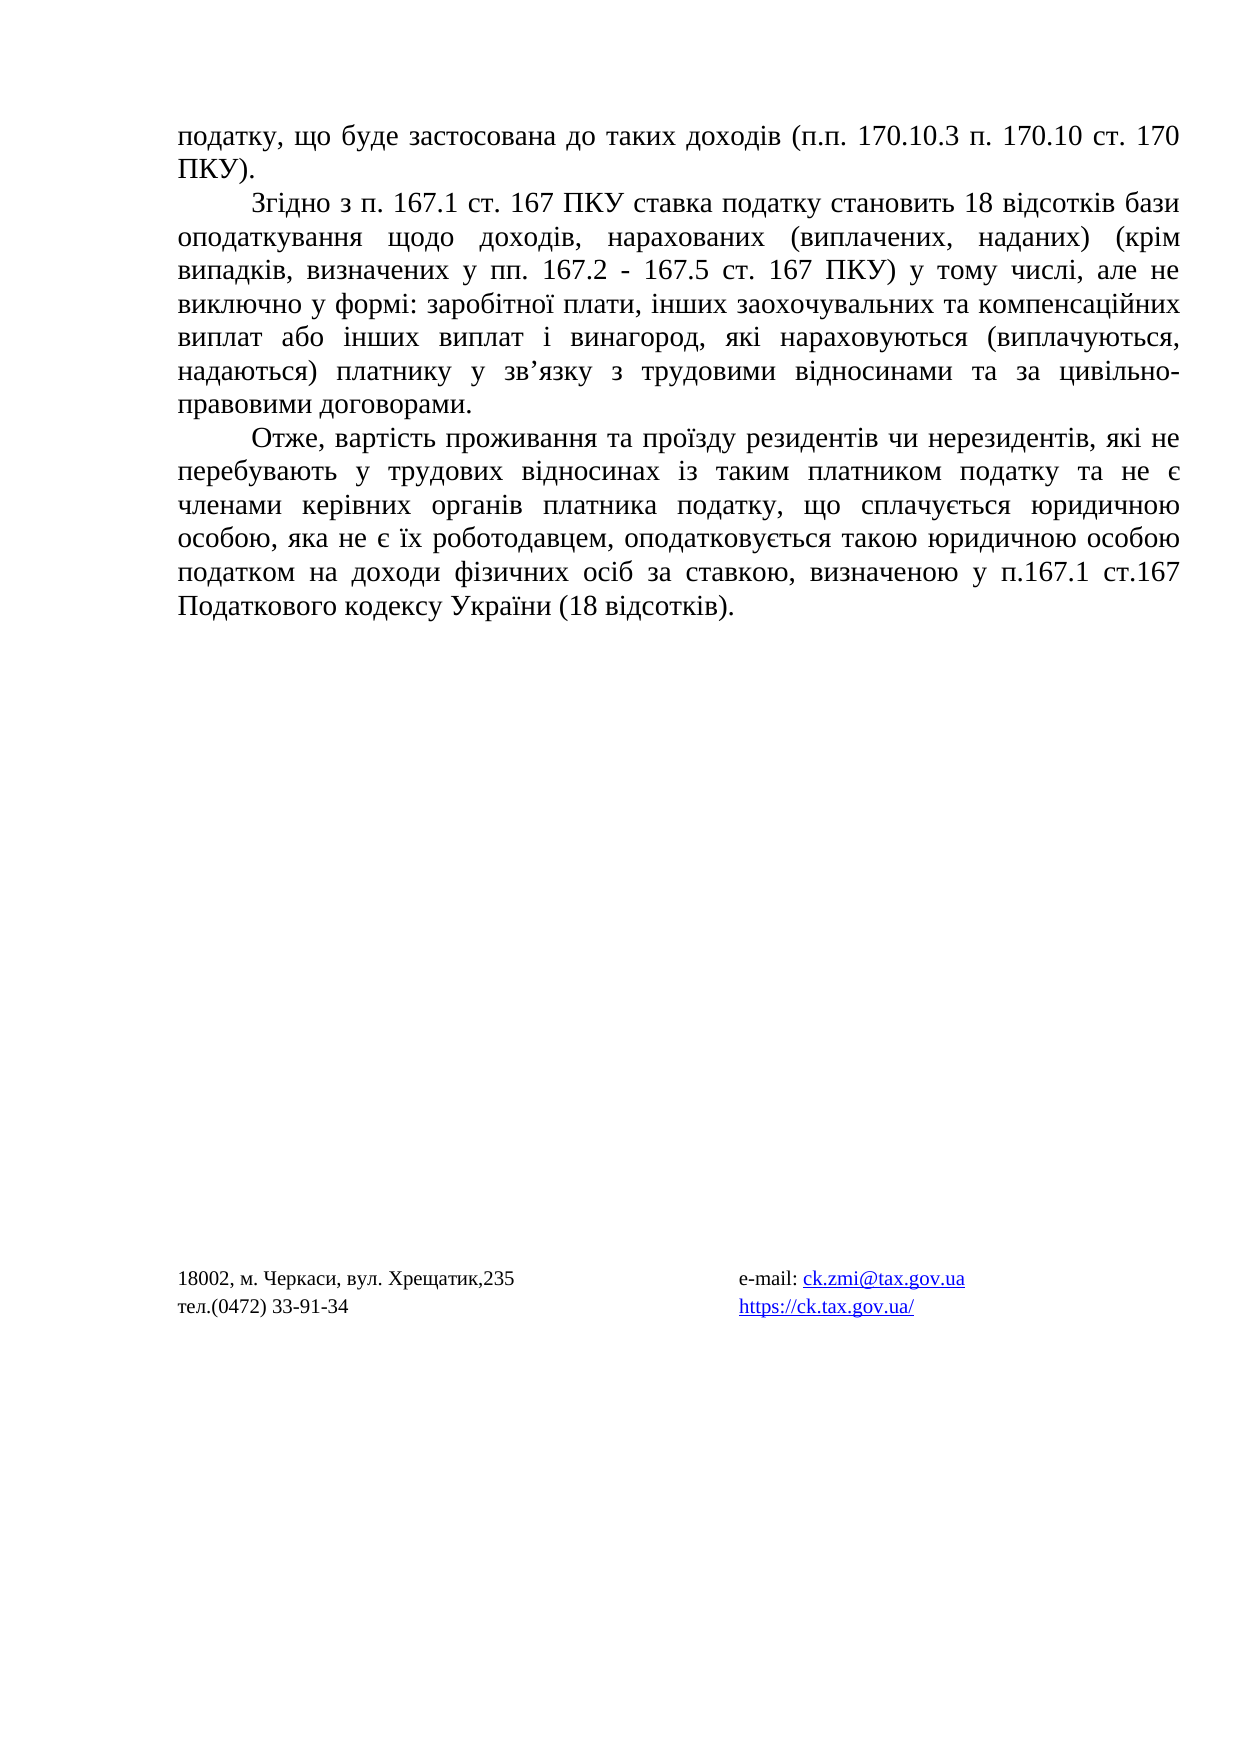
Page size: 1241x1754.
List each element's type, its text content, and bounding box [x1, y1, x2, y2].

text Згідно з п. 167.1 ст. 167 ПКУ ставка податку становить 18 відсотків бази оподаткування щодо доходів, нарахованих (виплачених, наданих) (крім випадків, визначених у пп. 167.2 - 167.5 ст. 167 ПКУ) у тому числі, але не виключно у формі: заробітної плати, інших заохочувальних та компенсаційних виплат або інших виплат і винагород, які нараховуються (виплачуються, надаються) платнику у зв’язку з трудовими відносинами та за цивільно-правовими договорами. [177, 185, 1181, 420]
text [177, 118, 1181, 185]
text тел.(0472) 33-91-34 https://ck.tax.gov.ua/ [177, 1294, 1181, 1318]
text Отже, вартість проживання та проїзду резидентів чи нерезидентів, які не перебувають у трудових відносинах із таким платником податку та не є членами керівних органів платника податку, що сплачується юридичною особою, яка не є їх роботодавцем, оподатковується такою юридичною особою податком на доходи фізичних осіб за ставкою, визначеною у п.167.1 ст.167 Податкового кодексу України (18 відсотків). [177, 420, 1181, 621]
text 18002, м. Черкаси, вул. Хрещатик,235 e-mail: ck.zmi@tax.gov.ua [177, 1266, 1181, 1290]
